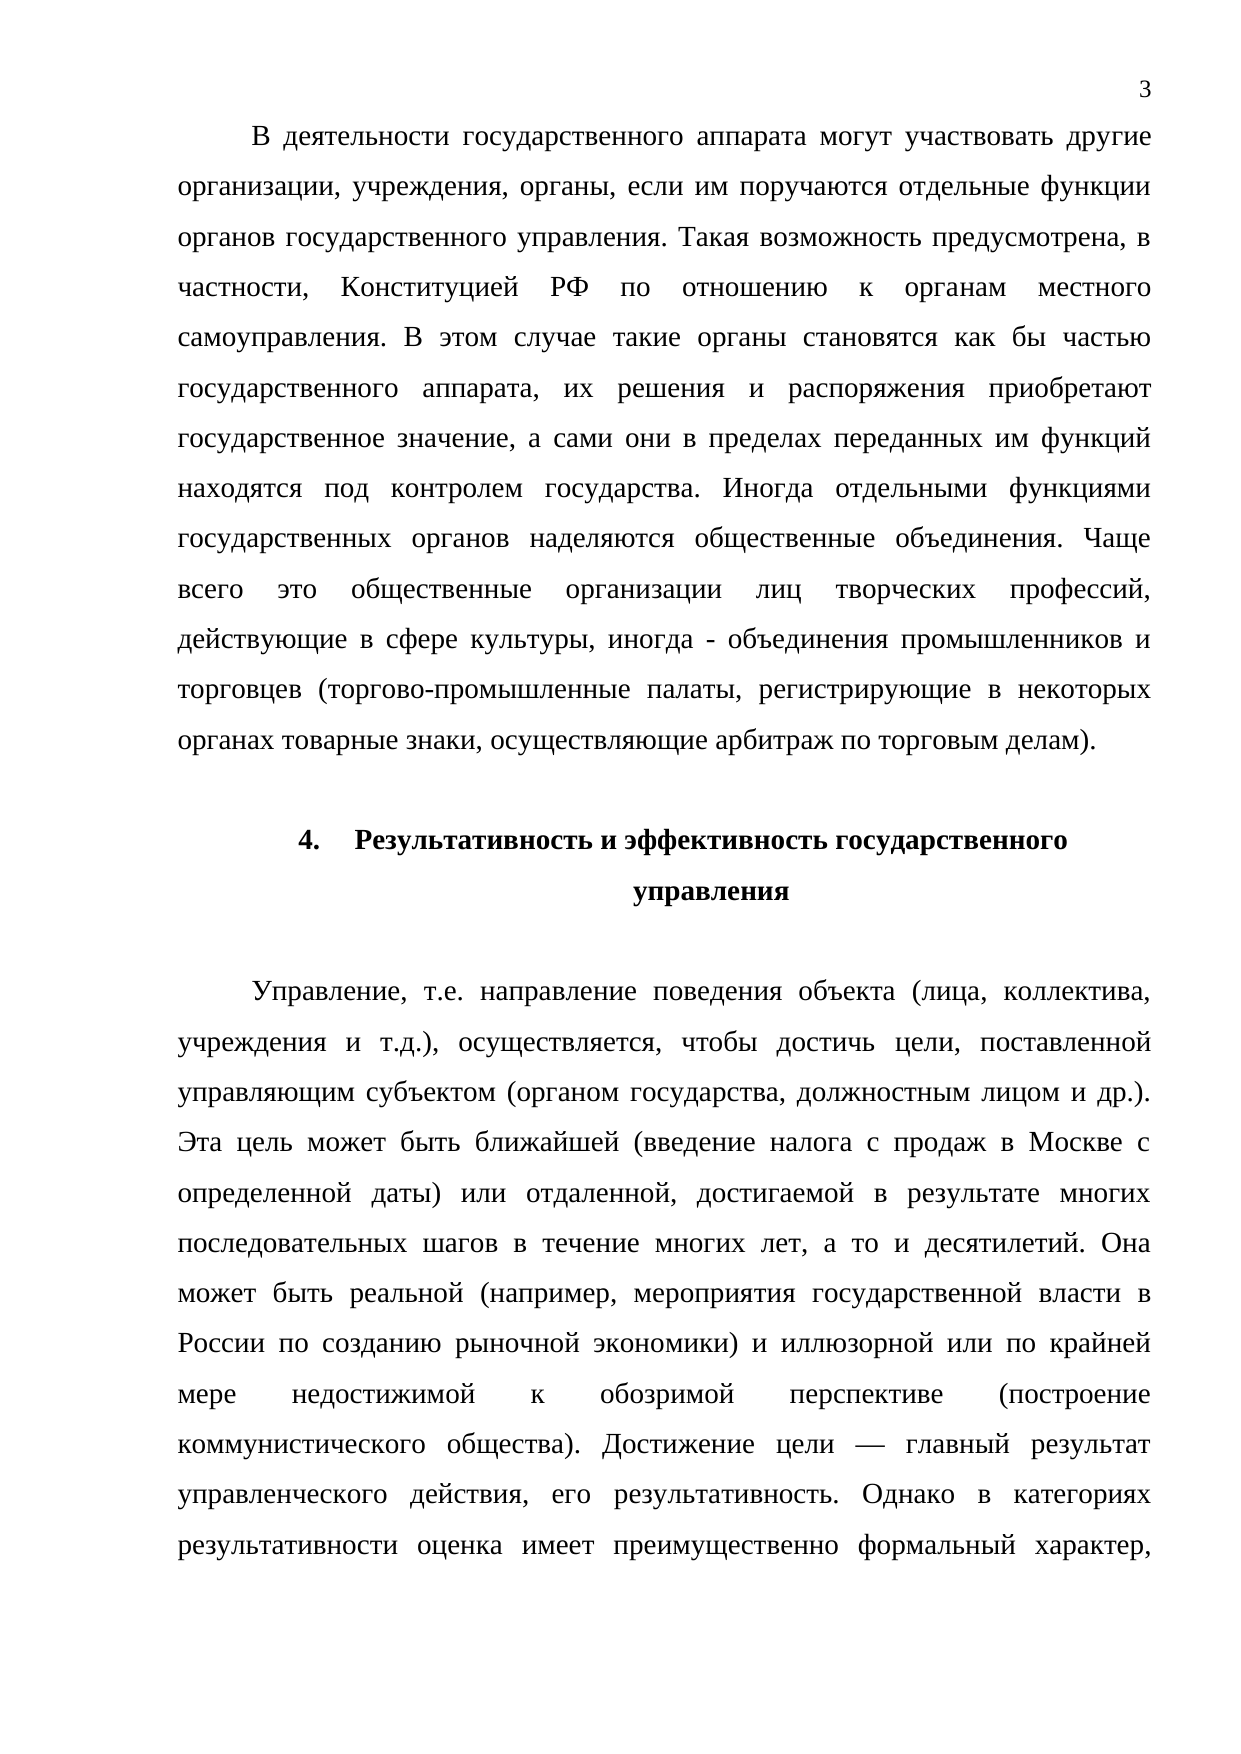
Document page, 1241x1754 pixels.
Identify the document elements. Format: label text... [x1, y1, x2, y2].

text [177, 973, 1152, 1560]
text В деятельности государственного аппарата могут участвовать другие организации, учреждения, органы, если им поручаются отдельные функции органов государственного управления. Такая возможность предусмотрена, в частности, Конституцией РФ по отношению к органам местного самоуправления. В этом случае такие органы становятся как бы частью государственного аппарата, их решения и распоряжения приобретают государственное значение, а сами они в пределах переданных им функций находятся под контролем государства. Иногда отдельными функциями государственных органов наделяются общественные объединения. Чаще всего это общественные организации лиц творческих профессий, действующие в сфере культуры, иногда - объединения промышленников и торговцев (торгово-промышленные палаты, регистрирующие в некоторых органах товарные знаки, осуществляющие арбитраж по торговым делам). [177, 118, 1152, 755]
text управления [271, 873, 1152, 906]
list Результативность и эффективность государственного [215, 822, 1152, 856]
